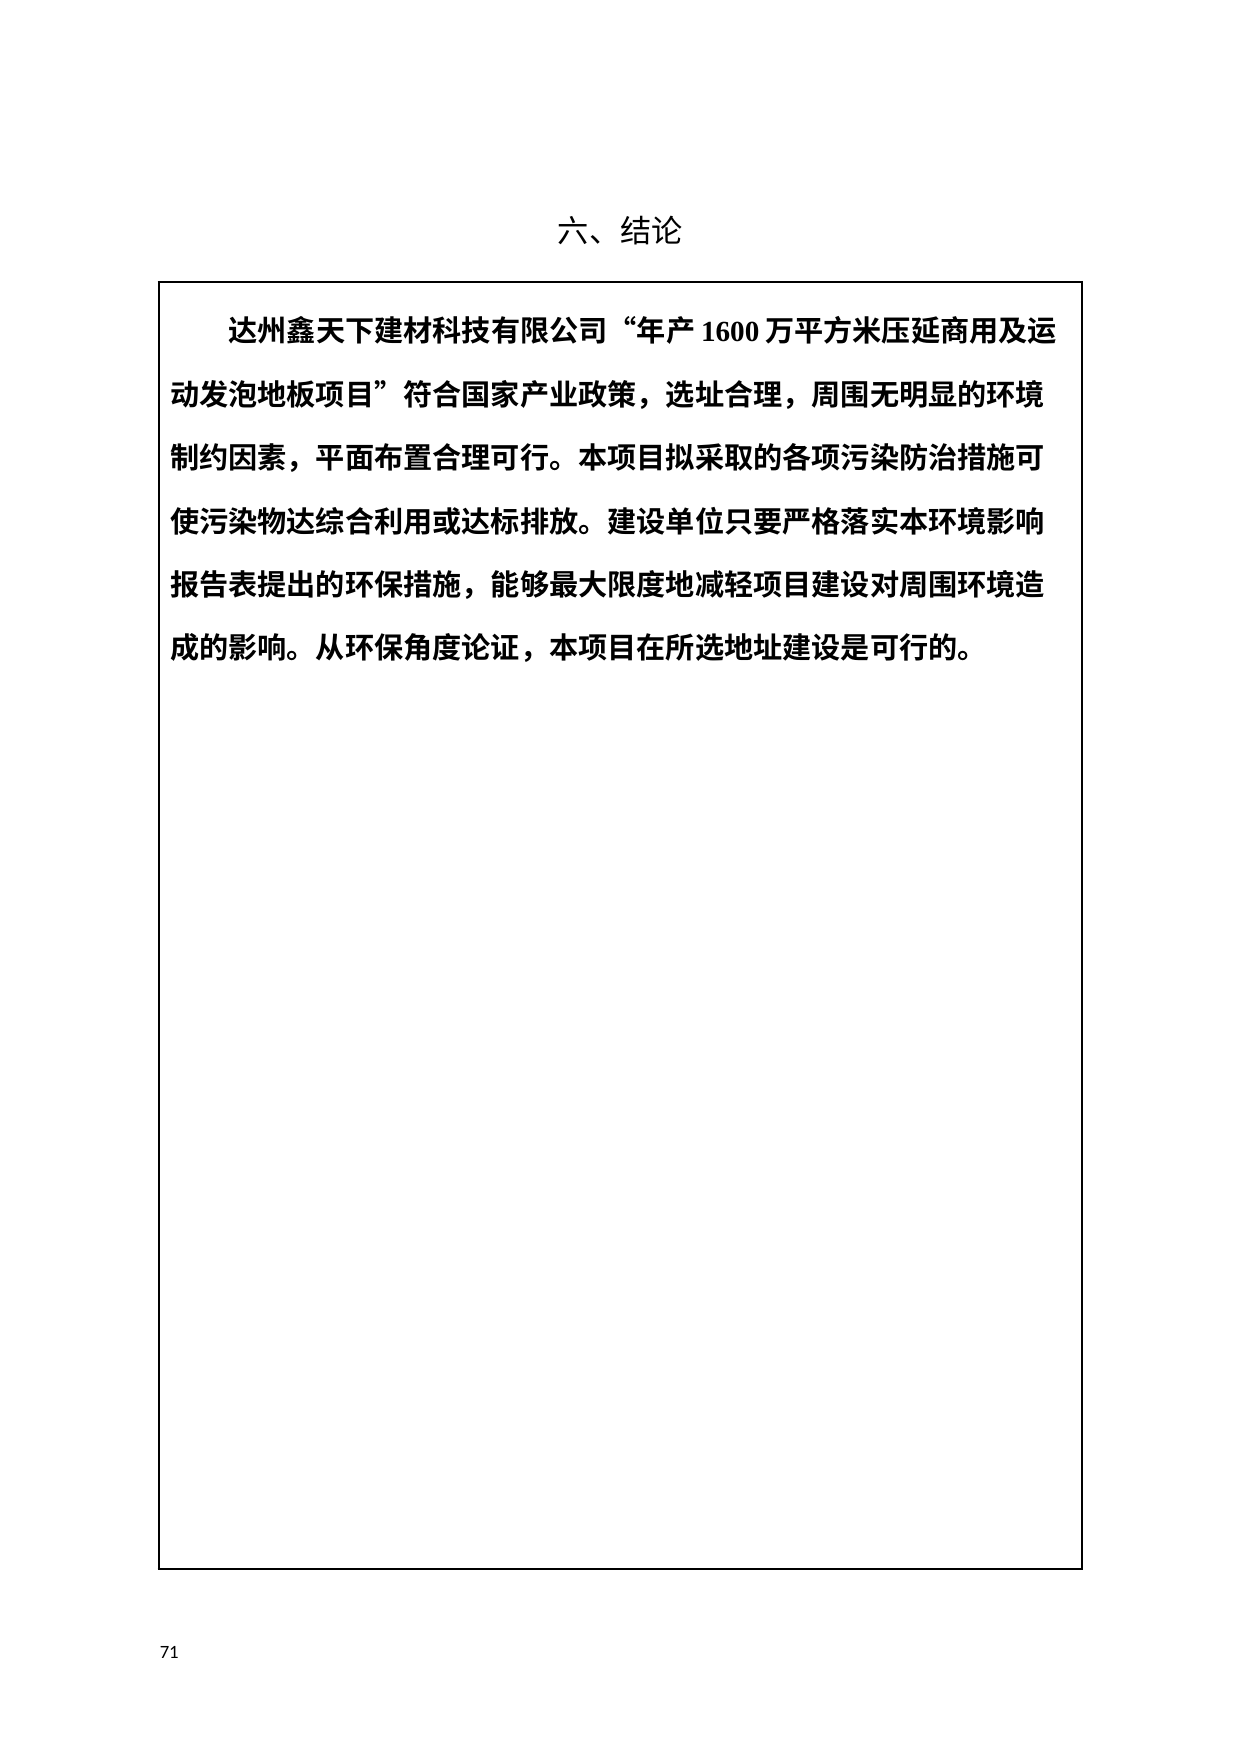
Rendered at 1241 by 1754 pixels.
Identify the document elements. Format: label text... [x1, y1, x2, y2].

text 六、结论 [159, 206, 1081, 252]
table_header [160, 283, 1081, 1568]
